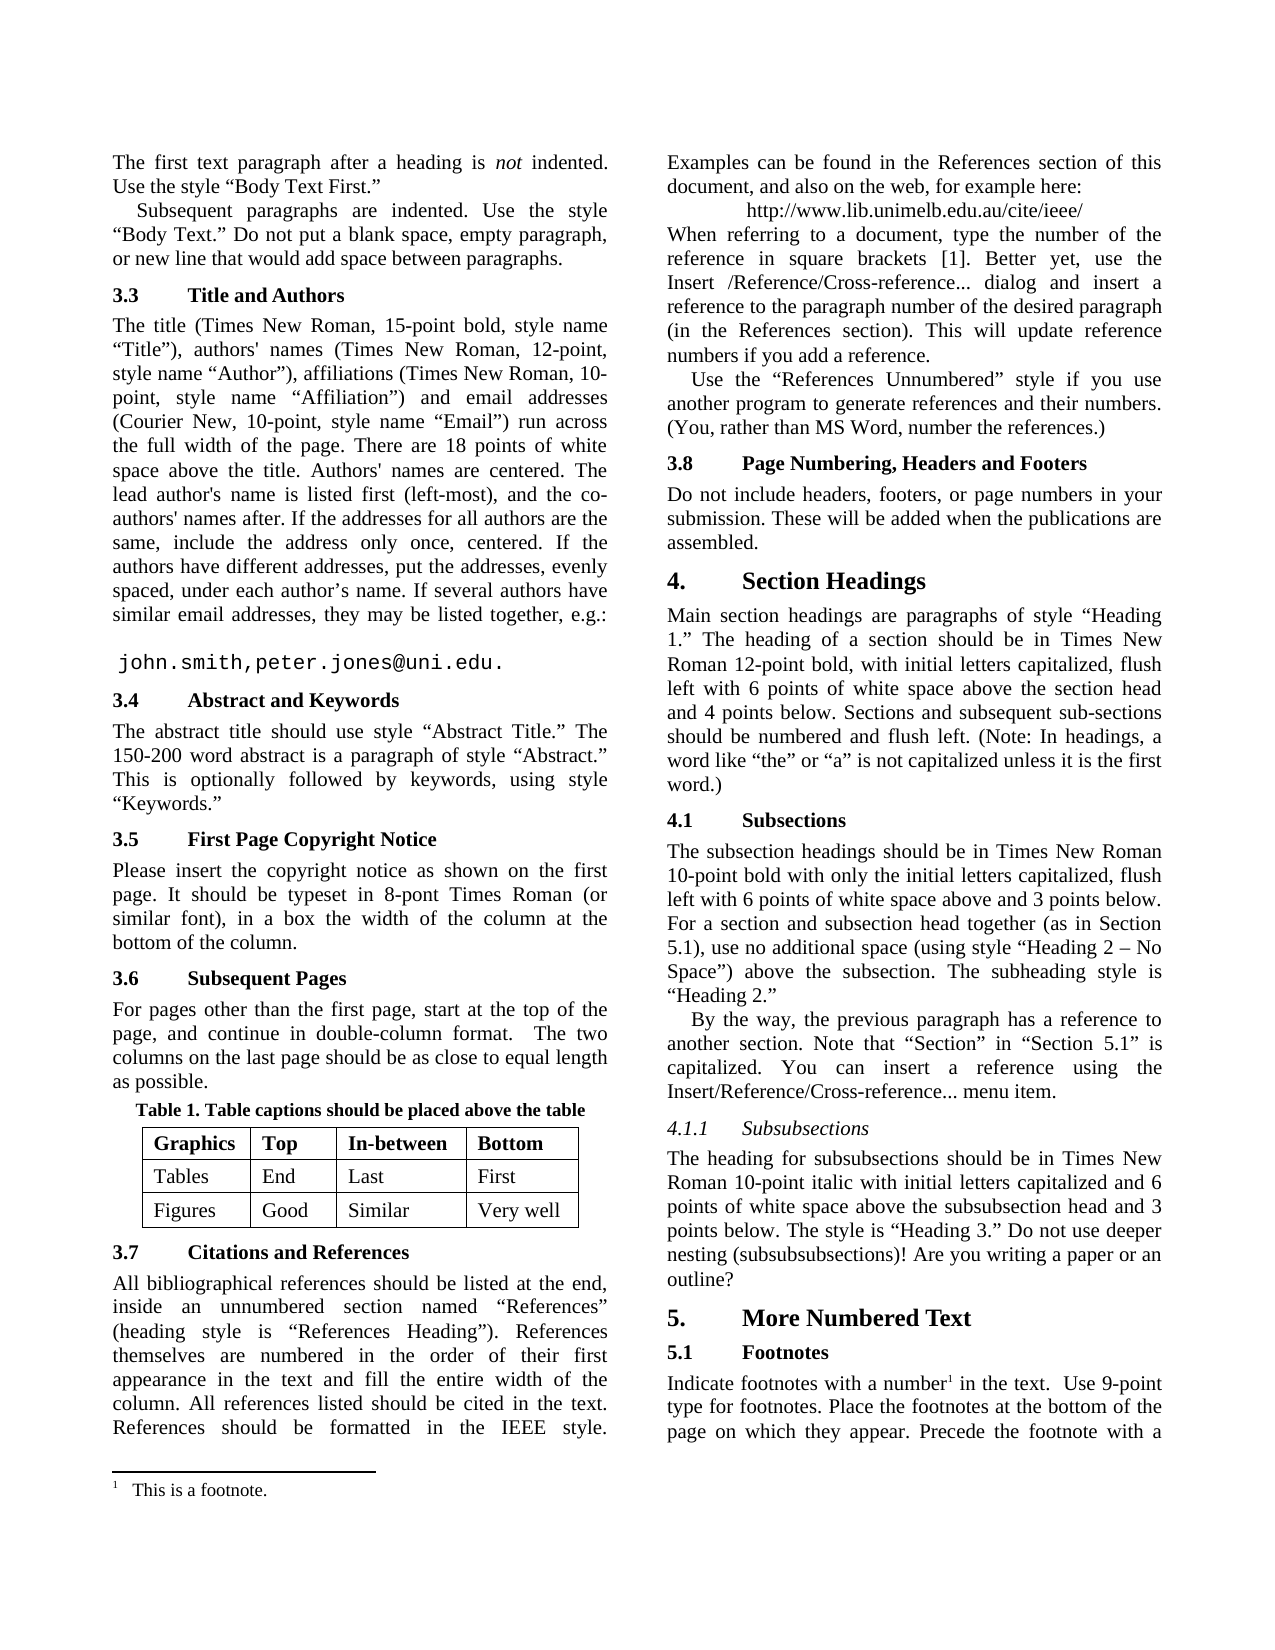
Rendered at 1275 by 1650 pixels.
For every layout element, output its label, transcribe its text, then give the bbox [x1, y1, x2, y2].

subtitle First Page Copyright Notice [112, 827, 608, 851]
subtitle Abstract and Keywords [112, 688, 608, 712]
text http://www.lib.unimelb.edu.au/cite/ieee/ [667, 198, 1162, 222]
table_cell First [467, 1160, 578, 1192]
subtitle Subsubsections [667, 1116, 1162, 1140]
text Subsequent paragraphs are indented. Use the style “Body Text.” Do not put a blank space, empty paragraph, or new line that would add space between paragraphs. [112, 198, 608, 270]
text Main section headings are paragraphs of style “Heading 1.” The heading of a section should be in Times New Roman 12-point bold, with initial letters capitalized, flush left with 6 points of white space above the section head and 4 points below. Sections and subsequent sub-sections should be numbered and flush left. (Note: In headings, a word like “the” or “a” is not capitalized unless it is the first word.) [667, 603, 1162, 796]
subtitle Footnotes [667, 1340, 1162, 1364]
table_cell Tables [143, 1160, 250, 1192]
table_cell Similar [337, 1193, 466, 1227]
table_cell Last [337, 1160, 466, 1192]
subtitle Subsections [667, 808, 1162, 832]
table_cell End [251, 1160, 336, 1192]
table_header Bottom [467, 1128, 578, 1159]
table_cell Good [251, 1193, 336, 1227]
text The heading for subsubsections should be in Times New Roman 10-point italic with initial letters capitalized and 6 points of white space above the subsubsection head and 3 points below. The style is “Heading 3.” Do not use deeper nesting (subsubsubsections)! Are you writing a paper or an outline? [667, 1146, 1162, 1291]
text By the way, the previous paragraph has a reference to another section. Note that “Section” in “Section 5.1” is capitalized. You can insert a reference using the Insert/Reference/Cross-reference... menu item. [667, 1007, 1162, 1103]
table_header Top [251, 1128, 336, 1159]
text The title (Times New Roman, 15-point bold, style name “Title”), authors' names (Times New Roman, 12-point, style name “Author”), affiliations (Times New Roman, 10-point, style name “Affiliation”) and email addresses (Courier New, 10-point, style name “Email”) run across the full width of the page. There are 18 points of white space above the title. Authors' names are centered. The lead author's name is listed first (left-most), and the co-authors' names after. If the addresses for all authors are the same, include the address only once, centered. If the authors have different addresses, put the addresses, evenly spaced, under each author’s name. If several authors have similar email addresses, they may be listed together, e.g.: john.smith,peter.jones@uni.edu. [112, 313, 608, 676]
text For pages other than the first page, start at the top of the page, and continue in double-column format. The two columns on the last page should be as close to equal length as possible. [112, 997, 608, 1093]
subtitle Subsequent Pages [112, 966, 608, 990]
text Please insert the copyright notice as shown on the first page. It should be typeset in 8-pont Times Roman (or similar font), in a box the width of the column at the bottom of the column. [112, 858, 608, 954]
subtitle Citations and References [112, 1240, 608, 1264]
text The subsection headings should be in Times New Roman 10-point bold with only the initial letters capitalized, flush left with 6 points of white space above and 3 points below. For a section and subsection head together (as in Section 5.1), use no additional space (using style “Heading 2 – No Space”) above the subsection. The subheading style is “Heading 2.” [667, 839, 1162, 1007]
table_header Graphics [143, 1128, 250, 1159]
subtitle Page Numbering, Headers and Footers [667, 451, 1162, 475]
text All bibliographical references should be listed at the end, inside an unnumbered section named “References” (heading style is “References Heading”). References themselves are numbered in the order of their first appearance in the text and fill the entire width of the column. All references listed should be cited in the text. References should be formatted in the IEEE style. Examples can be found in the References section of this document, and also on the web, for example here: [112, 1270, 608, 1439]
subtitle Title and Authors [112, 283, 608, 307]
text When referring to a document, type the number of the reference in square brackets [1]. Better yet, use the Insert /Reference/Cross-reference... dialog and insert a reference to the paragraph number of the desired paragraph (in the References section). This will update reference numbers if you add a reference. [667, 222, 1162, 367]
text Do not include headers, footers, or page numbers in your submission. These will be added when the publications are assembled. [667, 482, 1162, 554]
table_header In-between [337, 1128, 466, 1159]
subtitle Section Headings [667, 566, 1162, 595]
text The abstract title should use style “Abstract Title.” The 150-200 word abstract is a paragraph of style “Abstract.” This is optionally followed by keywords, using style “Keywords.” [112, 718, 608, 815]
subtitle More Numbered Text [667, 1303, 1162, 1332]
table_cell Very well [467, 1193, 578, 1227]
table_cell Figures [143, 1193, 250, 1227]
text Use the “References Unnumbered” style if you use another program to generate references and their numbers. (You, rather than MS Word, number the references.) [667, 367, 1162, 439]
